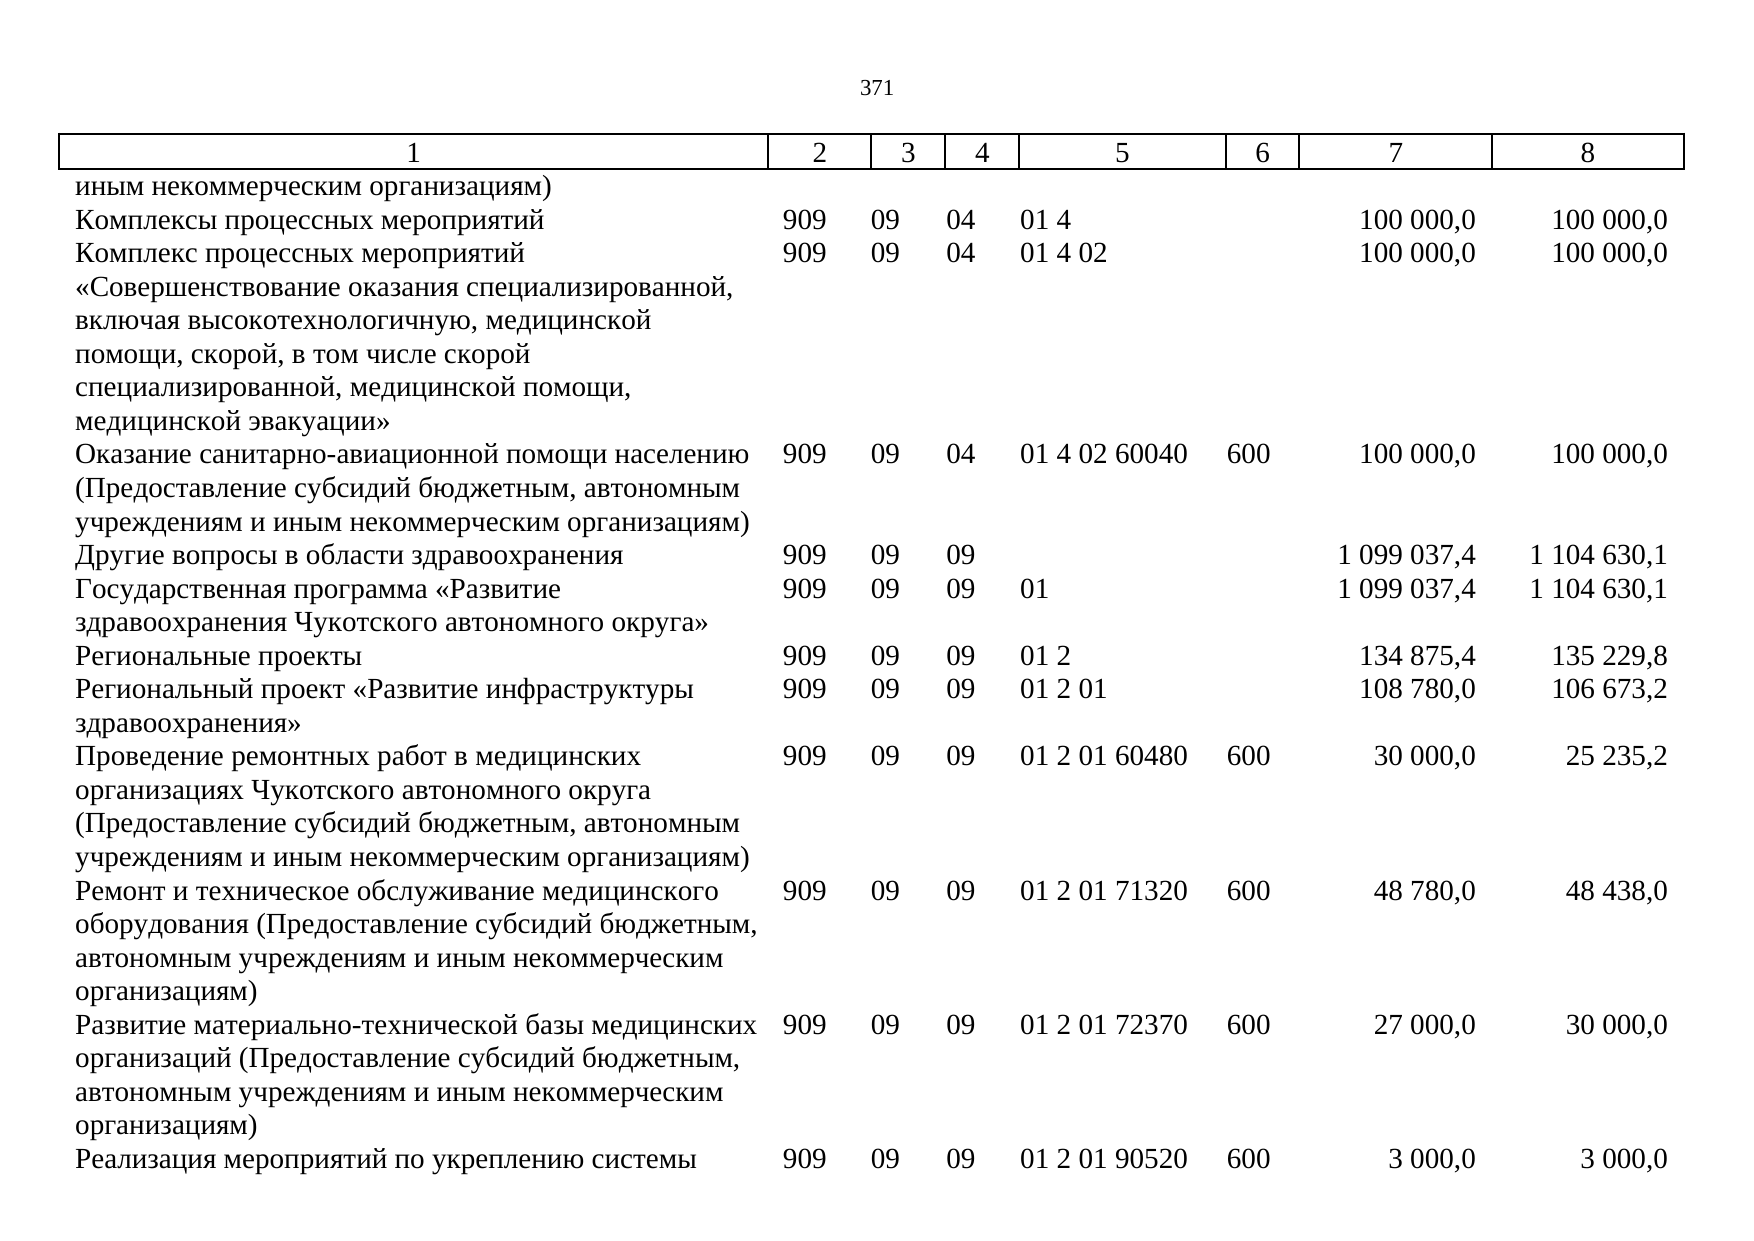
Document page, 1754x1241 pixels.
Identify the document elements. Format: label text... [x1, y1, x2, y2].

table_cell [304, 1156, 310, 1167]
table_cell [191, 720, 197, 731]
table_header 2 [769, 135, 870, 168]
table_header 7 [1300, 135, 1491, 168]
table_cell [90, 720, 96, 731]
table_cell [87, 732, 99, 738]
table_header 4 [946, 135, 1018, 168]
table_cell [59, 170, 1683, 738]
table_header 3 [872, 135, 944, 168]
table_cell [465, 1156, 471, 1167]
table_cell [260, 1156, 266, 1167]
table_header 8 [1493, 135, 1683, 168]
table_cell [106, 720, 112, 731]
table_header 1 [60, 135, 767, 168]
table_header 6 [1227, 135, 1298, 168]
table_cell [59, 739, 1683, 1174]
table_header 5 [1020, 135, 1225, 168]
